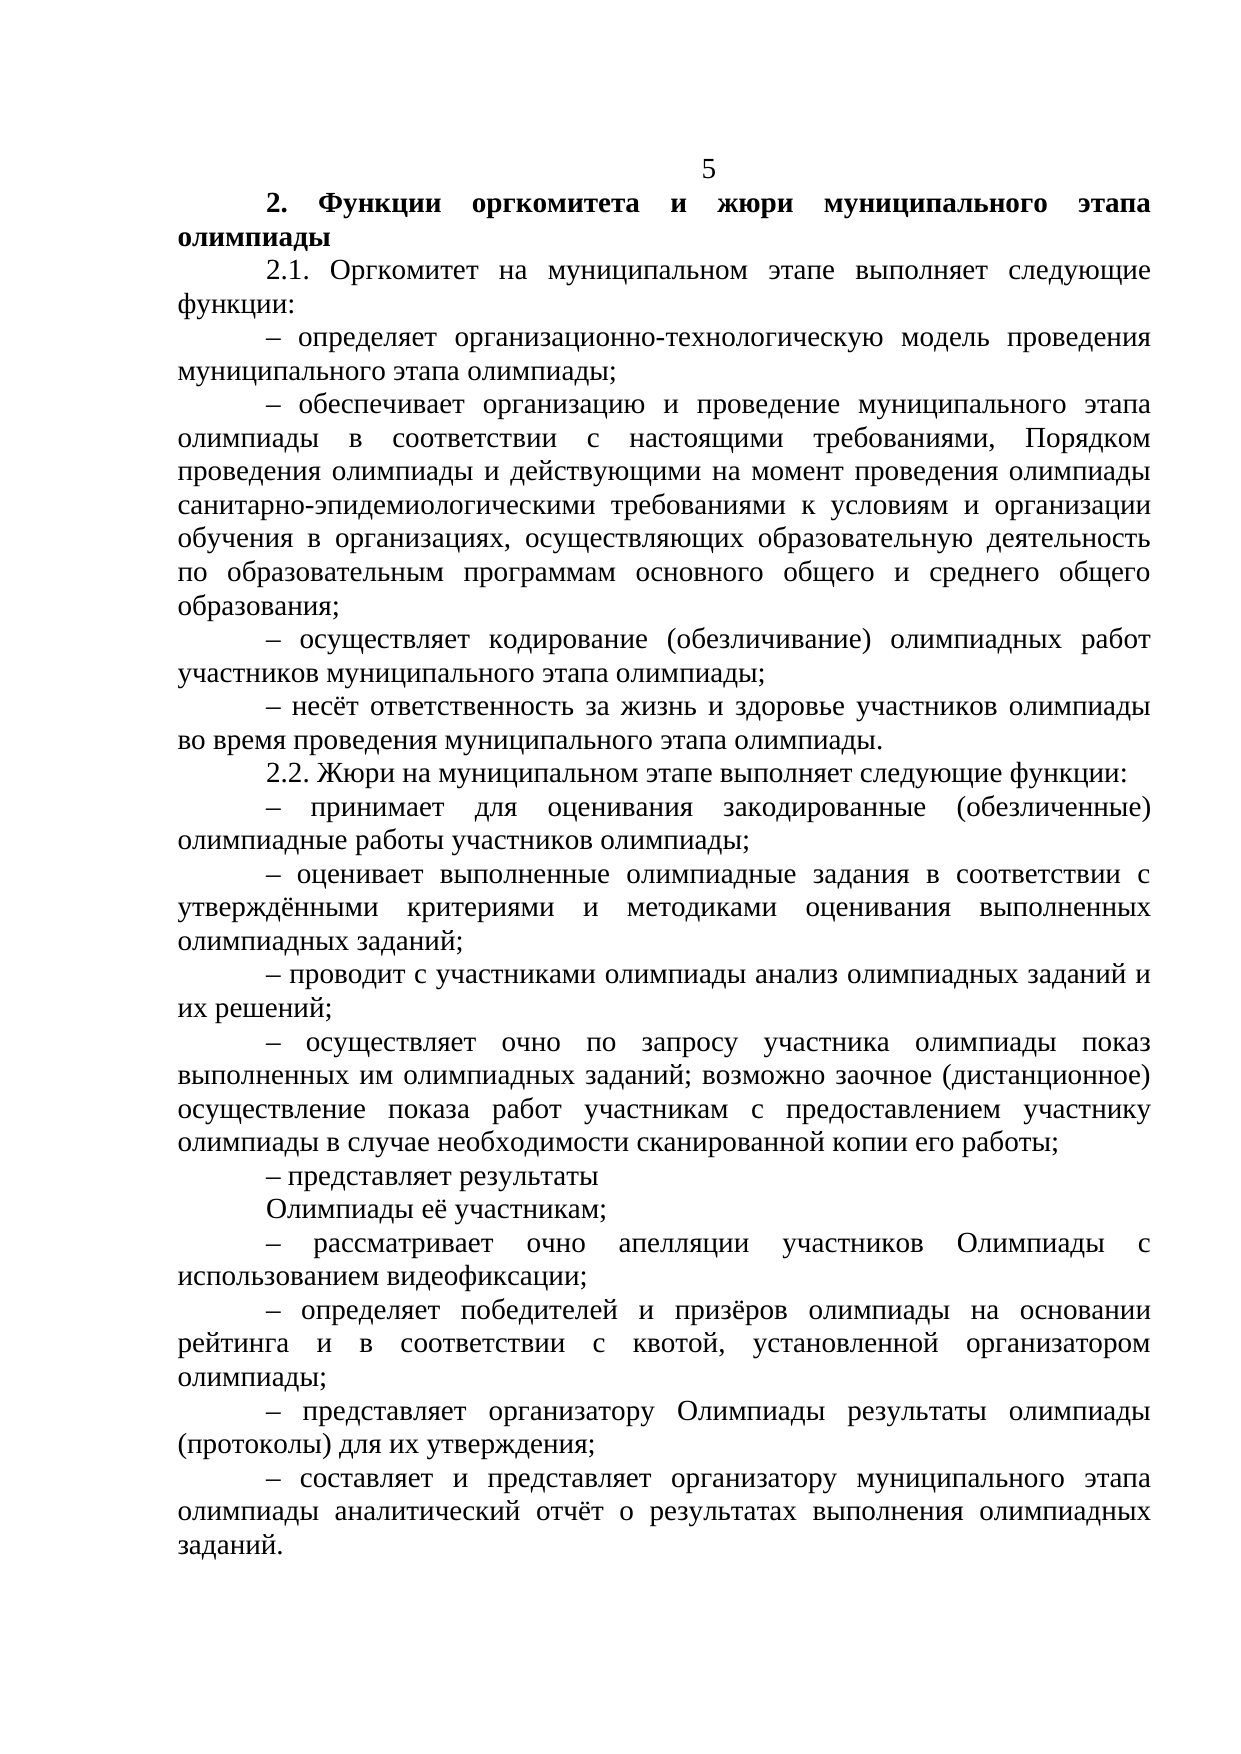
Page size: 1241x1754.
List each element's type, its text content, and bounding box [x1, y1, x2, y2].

text – проводит с участниками олимпиады анализ олимпиадных заданий и их решений; [177, 957, 1152, 1024]
text – несёт ответственность за жизнь и здоровье участников олимпиады во время проведения муниципального этапа олимпиады. [177, 688, 1152, 755]
text – рассматривает очно апелляции участников Олимпиады с использованием видеофиксации; [177, 1225, 1152, 1292]
text – определяет организационно-технологическую модель проведения муниципального этапа олимпиады; [177, 319, 1152, 386]
text Олимпиады её участникам; [177, 1191, 1152, 1225]
text 2.2. Жюри на муниципальном этапе выполняет следующие функции: [177, 755, 1152, 789]
text – осуществляет очно по запросу участника олимпиады показ выполненных им олимпиадных заданий; возможно заочное (дистанционное) осуществление показа работ участникам с предоставлением участнику олимпиады в случае необходимости сканированной копии его работы; [177, 1024, 1152, 1158]
text – оценивает выполненные олимпиадные задания в соответствии с утверждёнными критериями и методиками оценивания выполненных олимпиадных заданий; [177, 856, 1152, 957]
text – осуществляет кодирование (обезличивание) олимпиадных работ участников муниципального этапа олимпиады; [177, 621, 1152, 688]
text 5 [177, 152, 1152, 185]
text – принимает для оценивания закодированные (обезличенные) олимпиадные работы участников олимпиады; [177, 789, 1152, 856]
text – представляет организатору Олимпиады результаты олимпиады (протоколы) для их утверждения; [177, 1393, 1152, 1460]
text – определяет победителей и призёров олимпиады на основании рейтинга и в соответствии с квотой, установленной организатором олимпиады; [177, 1292, 1152, 1393]
text 2.1. Оргкомитет на муниципальном этапе выполняет следующие функции: [177, 252, 1152, 319]
text – обеспечивает организацию и проведение муниципального этапа олимпиады в соответствии с настоящими требованиями, Порядком проведения олимпиады и действующими на момент проведения олимпиады санитарно-эпидемиологическими требованиями к условиям и организации обучения в организациях, осуществляющих образовательную деятельность по образовательным программам основного общего и среднего общего образования; [177, 386, 1152, 621]
text – представляет результаты [177, 1158, 1152, 1191]
text 2. Функции оргкомитета и жюри муниципального этапа олимпиады [177, 185, 1152, 252]
text – составляет и представляет организатору муниципального этапа олимпиады аналитический отчёт о результатах выполнения олимпиадных заданий. [177, 1460, 1152, 1560]
